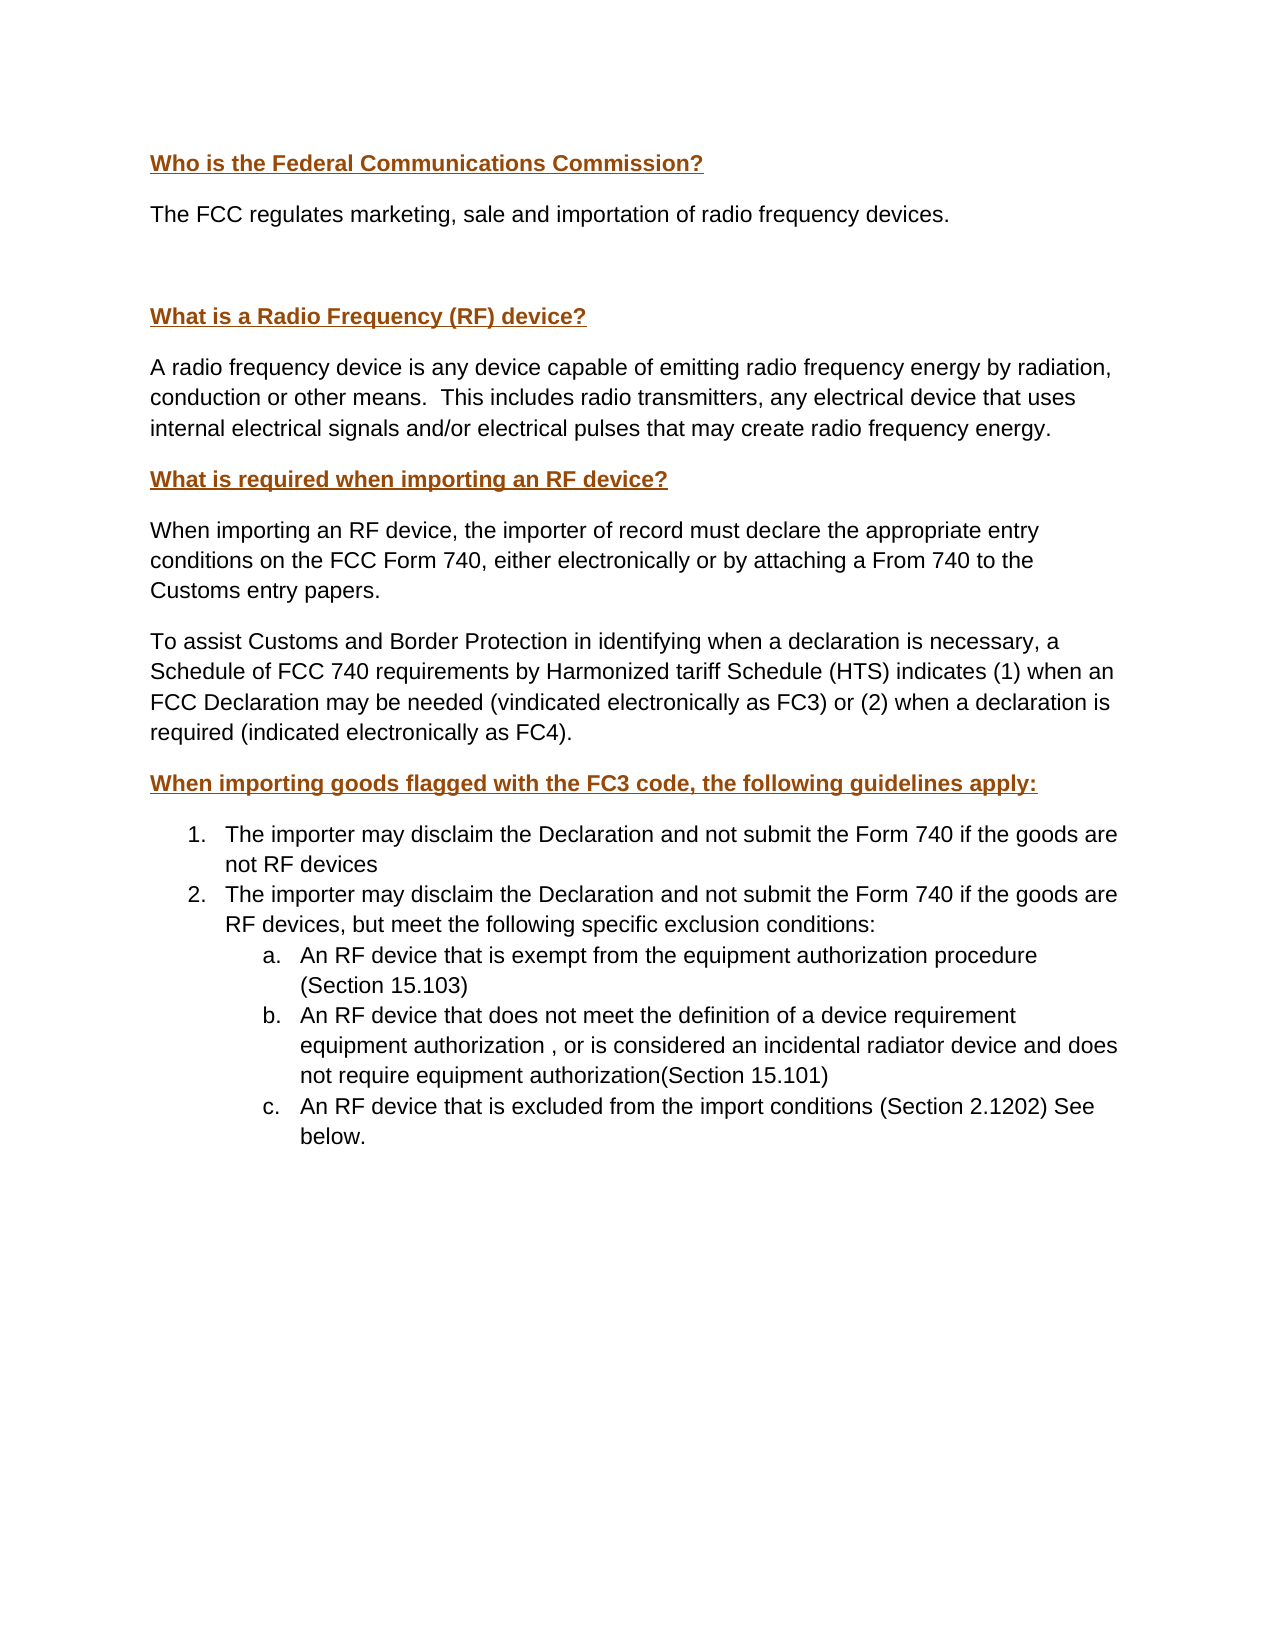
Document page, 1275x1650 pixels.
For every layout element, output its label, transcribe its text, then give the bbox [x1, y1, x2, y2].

list An RF device that is exempt from the equipment authorization procedure (Section 15.103) [262, 942, 1125, 998]
text To assist Customs and Border Protection in identifying when a declaration is necessary, a Schedule of FCC 740 requirements by Harmonized tariff Schedule (HTS) indicates (1) when an FCC Declaration may be needed (vindicated electronically as FC3) or (2) when a declaration is required (indicated electronically as FC4). [150, 628, 1125, 745]
text When importing an RF device, the importer of record must declare the appropriate entry conditions on the FCC Form 740, either electronically or by attaching a From 740 to the Customs entry papers. [150, 517, 1125, 603]
list The importer may disclaim the Declaration and not submit the Form 740 if the goods are RF devices, but meet the following specific exclusion conditions: [187, 881, 1125, 938]
text When importing goods flagged with the FC3 code, the following guidelines apply: [150, 770, 1125, 796]
text What is required when importing an RF device? [150, 466, 1125, 492]
text What is a Radio Frequency (RF) device? [150, 303, 1125, 329]
list An RF device that does not meet the definition of a device requirement equipment authorization , or is considered an incidental radiator device and does not require equipment authorization(Section 15.101) [262, 1002, 1125, 1089]
text The FCC regulates marketing, sale and importation of radio frequency devices. [150, 201, 1125, 227]
text Who is the Federal Communications Commission? [150, 150, 1125, 176]
list An RF device that is excluded from the import conditions (Section 2.1202) See below. [262, 1093, 1125, 1149]
list The importer may disclaim the Declaration and not submit the Form 740 if the goods are not RF devices [187, 821, 1125, 877]
text A radio frequency device is any device capable of emitting radio frequency energy by radiation, conduction or other means. This includes radio transmitters, any electrical device that uses internal electrical signals and/or electrical pulses that may create radio frequency energy. [150, 354, 1125, 441]
